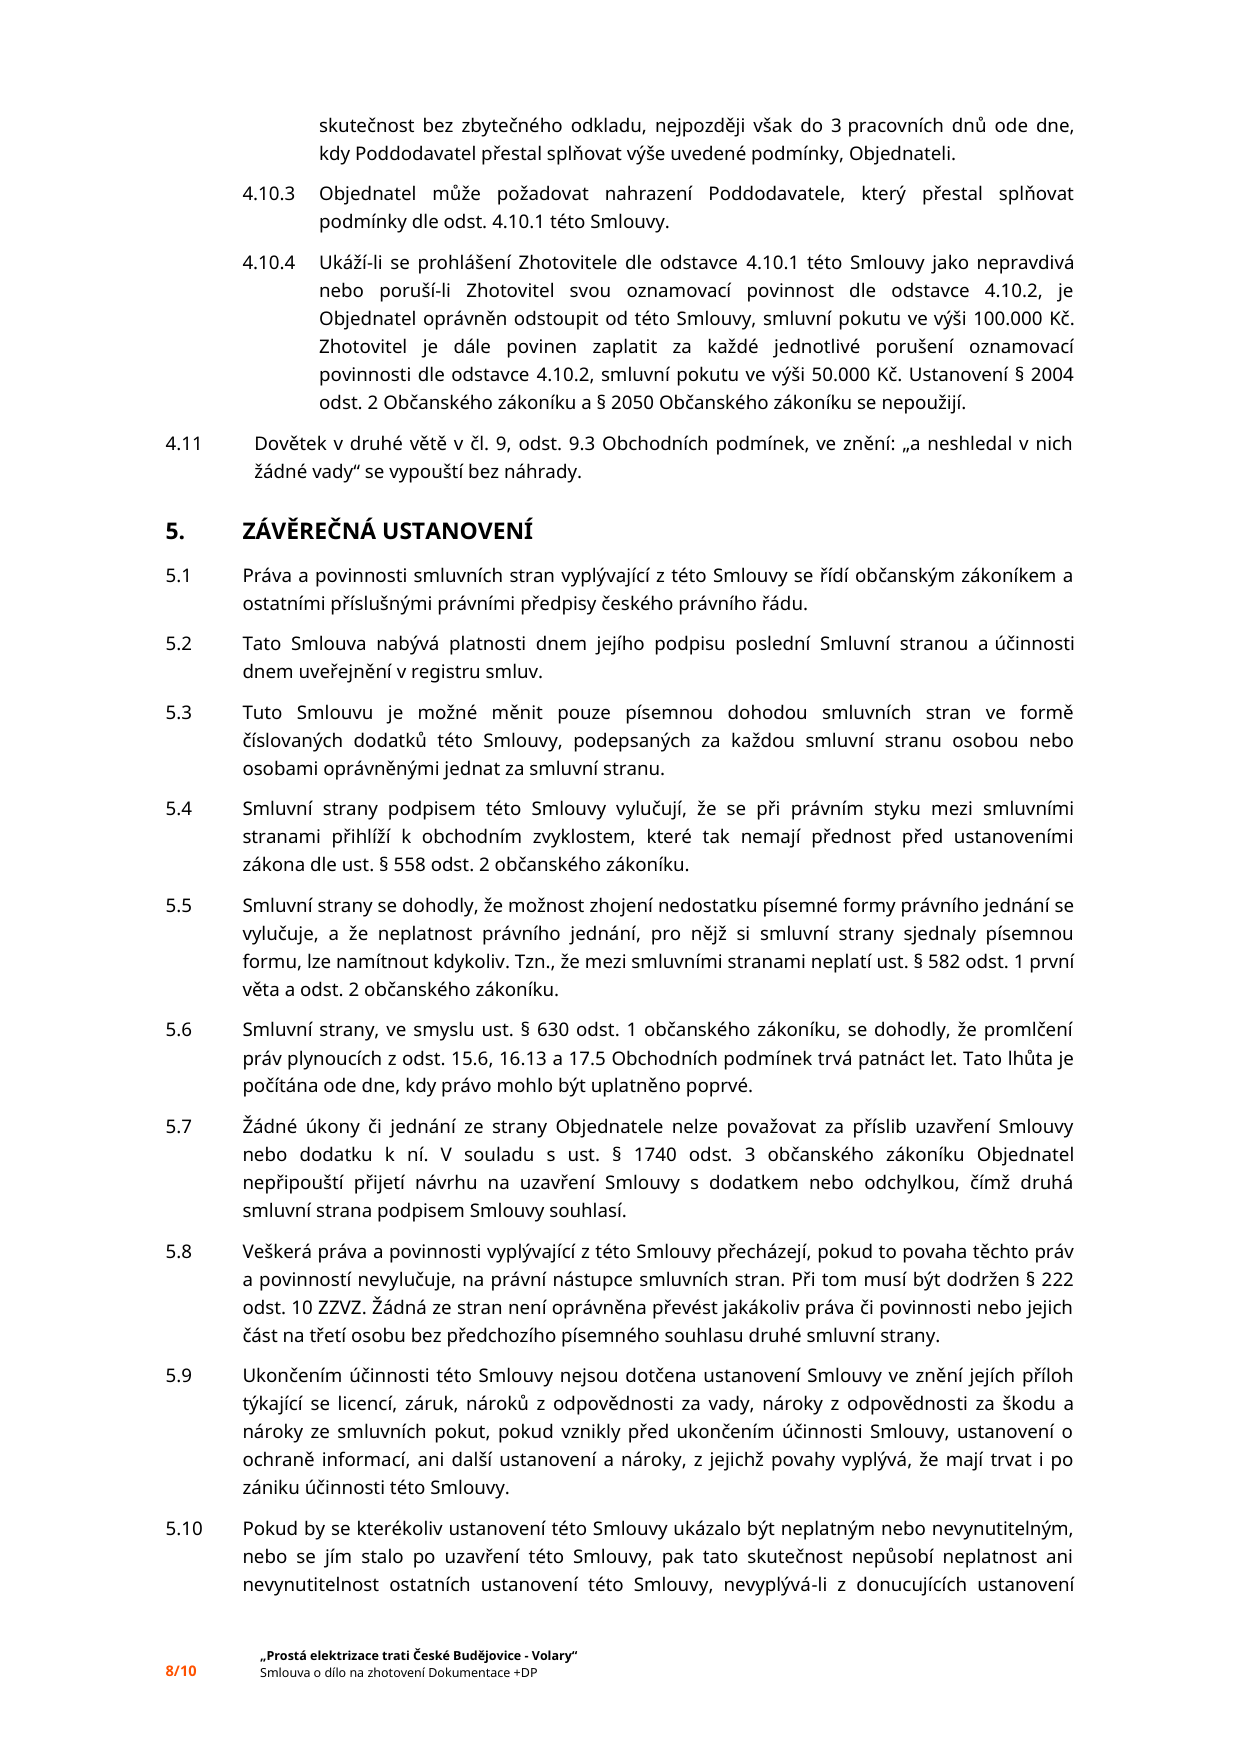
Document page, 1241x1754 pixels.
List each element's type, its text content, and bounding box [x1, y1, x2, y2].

text Smluvní strany se dohodly, že možnost zhojení nedostatku písemné formy právního jednání se vylučuje, a že neplatnost právního jednání, pro nějž si smluvní strany sjednaly písemnou formu, lze namítnout kdykoliv. Tzn., že mezi smluvními stranami neplatí ust. § 582 odst. 1 první věta a odst. 2 občanského zákoníku. [165, 892, 1075, 1002]
text Ukončením účinnosti této Smlouvy nejsou dotčena ustanovení Smlouvy ve znění jejích příloh týkající se licencí, záruk, nároků z odpovědnosti za vady, nároky z odpovědnosti za škodu a nároky ze smluvních pokut, pokud vznikly před ukončením účinnosti Smlouvy, ustanovení o ochraně informací, ani další ustanovení a nároky, z jejichž povahy vyplývá, že mají trvat i po zániku účinnosti této Smlouvy. [165, 1362, 1075, 1500]
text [165, 1515, 1075, 1597]
list 4.11 Dovětek v druhé větě v čl. 9, odst. 9.3 Obchodních podmínek, ve znění: „a neshledal v nich žádné vady“ se vypouští bez náhrady. [165, 430, 1075, 483]
text Tuto Smlouvu je možné měnit pouze písemnou dohodou smluvních stran ve formě číslovaných dodatků této Smlouvy, podepsaných za každou smluvní stranu osobou nebo osobami oprávněnými jednat za smluvní stranu. [165, 699, 1075, 781]
text Smluvní strany podpisem této Smlouvy vylučují, že se při právním styku mezi smluvními stranami přihlíží k obchodním zvyklostem, které tak nemají přednost před ustanoveními zákona dle ust. § 558 odst. 2 občanského zákoníku. [165, 796, 1075, 877]
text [242, 112, 1075, 166]
text Smluvní strany, ve smyslu ust. § 630 odst. 1 občanského zákoníku, se dohodly, že promlčení práv plynoucích z odst. 15.6, 16.13 a 17.5 Obchodních podmínek trvá patnáct let. Tato lhůta je počítána ode dne, kdy právo mohlo být uplatněno poprvé. [165, 1017, 1075, 1098]
text ZÁVĚREČNÁ USTANOVENÍ [165, 515, 1075, 546]
text Objednatel může požadovat nahrazení Poddodavatele, který přestal splňovat podmínky dle odst. 4.10.1 této Smlouvy. [242, 181, 1075, 234]
text Práva a povinnosti smluvních stran vyplývající z této Smlouvy se řídí občanským zákoníkem a ostatními příslušnými právními předpisy českého právního řádu. [165, 562, 1075, 616]
text Žádné úkony či jednání ze strany Objednatele nelze považovat za příslib uzavření Smlouvy nebo dodatku k ní. V souladu s ust. § 1740 odst. 3 občanského zákoníku Objednatel nepřipouští přijetí návrhu na uzavření Smlouvy s dodatkem nebo odchylkou, čímž druhá smluvní strana podpisem Smlouvy souhlasí. [165, 1113, 1075, 1223]
text Tato Smlouva nabývá platnosti dnem jejího podpisu poslední Smluvní stranou a účinnosti dnem uveřejnění v registru smluv. [165, 631, 1075, 684]
text Veškerá práva a povinnosti vyplývající z této Smlouvy přecházejí, pokud to povaha těchto práv a povinností nevylučuje, na právní nástupce smluvních stran. Při tom musí být dodržen § 222 odst. 10 ZZVZ. Žádná ze stran není oprávněna převést jakákoliv práva či povinnosti nebo jejich část na třetí osobu bez předchozího písemného souhlasu druhé smluvní strany. [165, 1238, 1075, 1347]
text Ukáží-li se prohlášení Zhotovitele dle odstavce 4.10.1 této Smlouvy jako nepravdivá nebo poruší-li Zhotovitel svou oznamovací povinnost dle odstavce 4.10.2, je Objednatel oprávněn odstoupit od této Smlouvy, smluvní pokutu ve výši 100.000 Kč. Zhotovitel je dále povinen zaplatit za každé jednotlivé porušení oznamovací povinnosti dle odstavce 4.10.2, smluvní pokutu ve výši 50.000 Kč. Ustanovení § 2004 odst. 2 Občanského zákoníku a § 2050 Občanského zákoníku se nepoužijí. [242, 249, 1075, 415]
